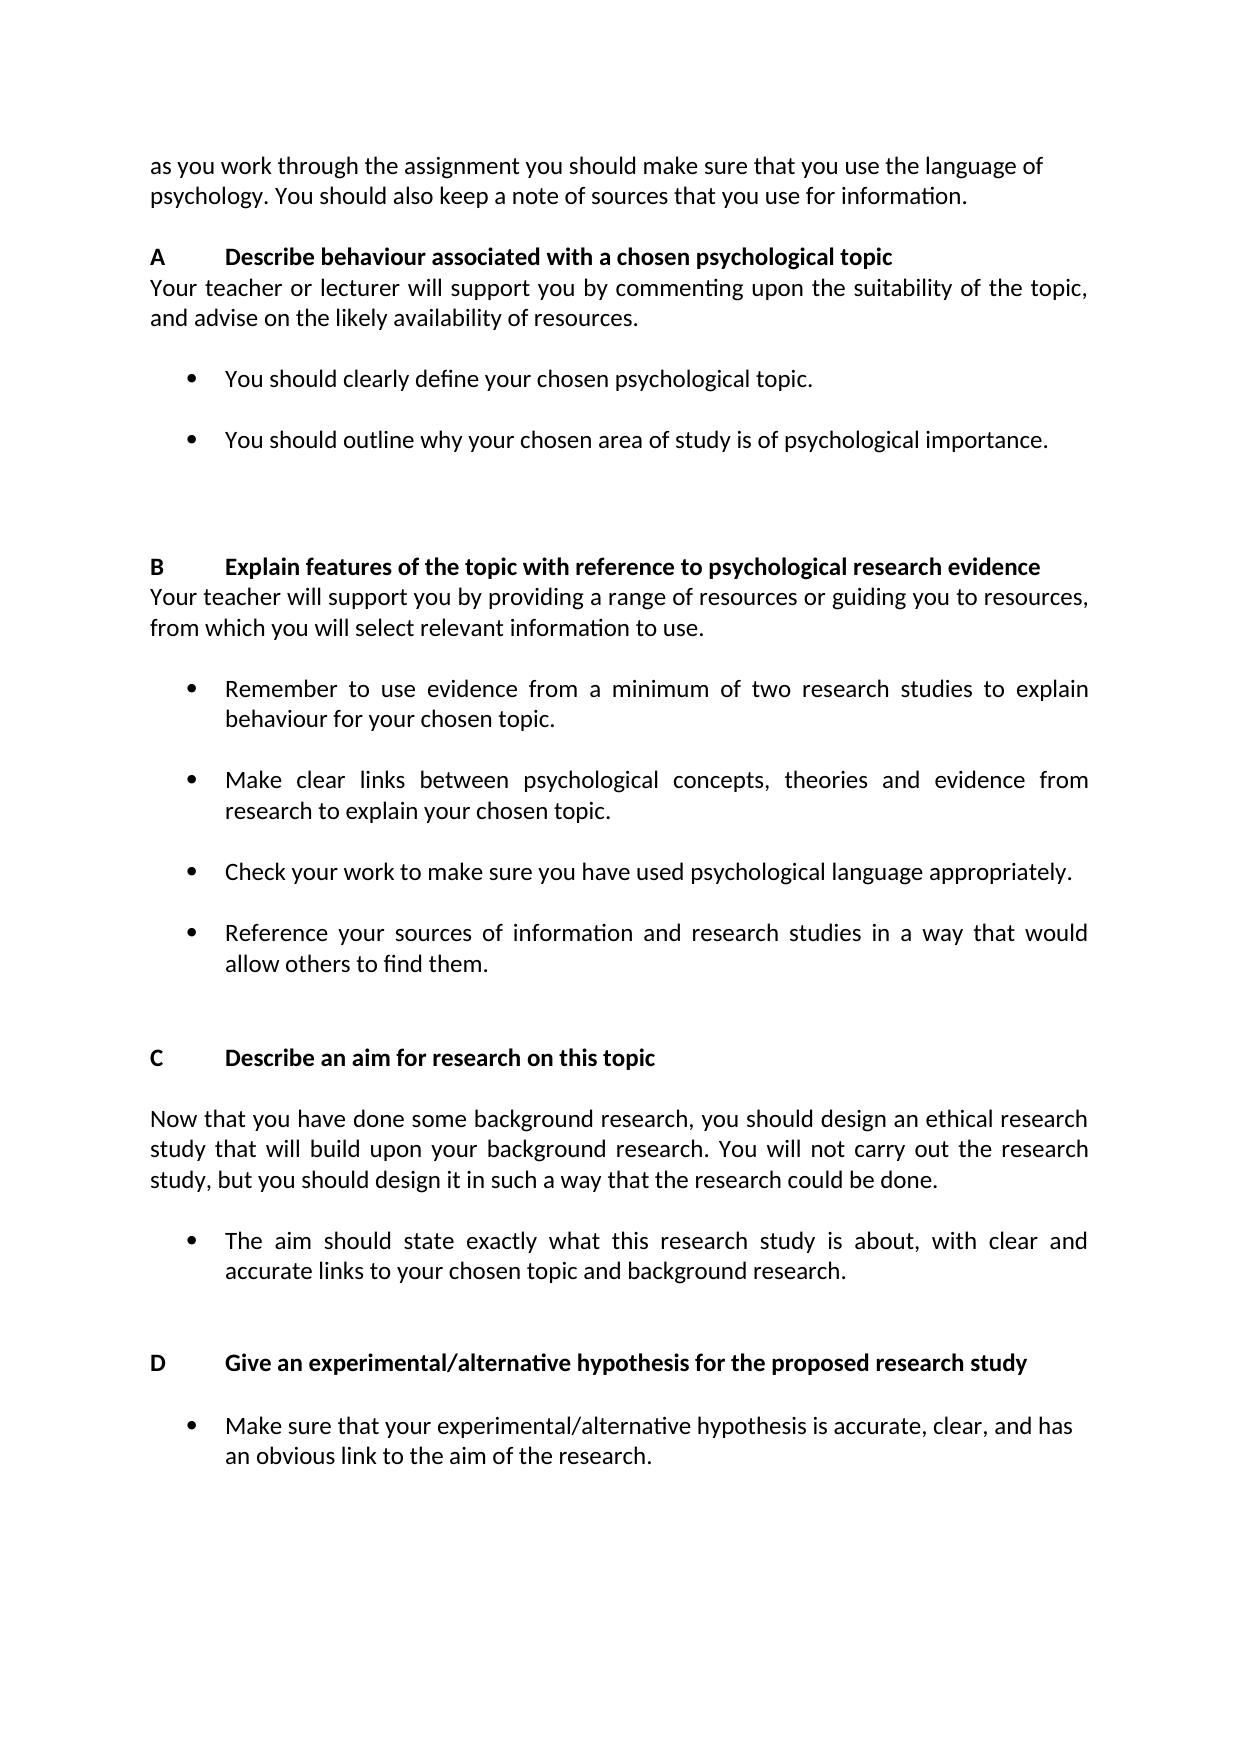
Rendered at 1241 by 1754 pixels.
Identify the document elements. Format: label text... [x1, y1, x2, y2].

list Make clear links between psychological concepts, theories and evidence from research to explain your chosen topic. [187, 765, 1090, 826]
list Check your work to make sure you have used psychological language appropriately. [187, 856, 1090, 887]
list You should clearly define your chosen psychological topic. [187, 364, 1090, 394]
text B Explain features of the topic with reference to psychological research evidence [150, 551, 1090, 582]
text Your teacher or lecturer will support you by commenting upon the suitability of the topic, and advise on the likely availability of resources. [150, 272, 1090, 333]
list The aim should state exactly what this research study is about, with clear and accurate links to your chosen topic and background research. [187, 1225, 1090, 1286]
text C Describe an aim for research on this topic [150, 1042, 1090, 1072]
list You should outline why your chosen area of study is of psychological importance. [187, 425, 1090, 455]
text Your teacher will support you by providing a range of resources or guiding you to resources, from which you will select relevant information to use. [150, 582, 1090, 643]
list Remember to use evidence from a minimum of two research studies to explain behaviour for your chosen topic. [187, 673, 1090, 734]
text Now that you have done some background research, you should design an ethical research study that will build upon your background research. You will not carry out the research study, but you should design it in such a way that the research could be done. [150, 1103, 1090, 1194]
list Make sure that your experimental/alternative hypothesis is accurate, clear, and has an obvious link to the aim of the research. [187, 1410, 1090, 1471]
text D Give an experimental/alternative hypothesis for the proposed research study [150, 1347, 1090, 1377]
text A Describe behaviour associated with a chosen psychological topic [150, 242, 1090, 272]
list Reference your sources of information and research studies in a way that would allow others to find them. [187, 917, 1090, 978]
text as you work through the assignment you should make sure that you use the language of psychology. You should also keep a note of sources that you use for information. [150, 150, 1090, 211]
